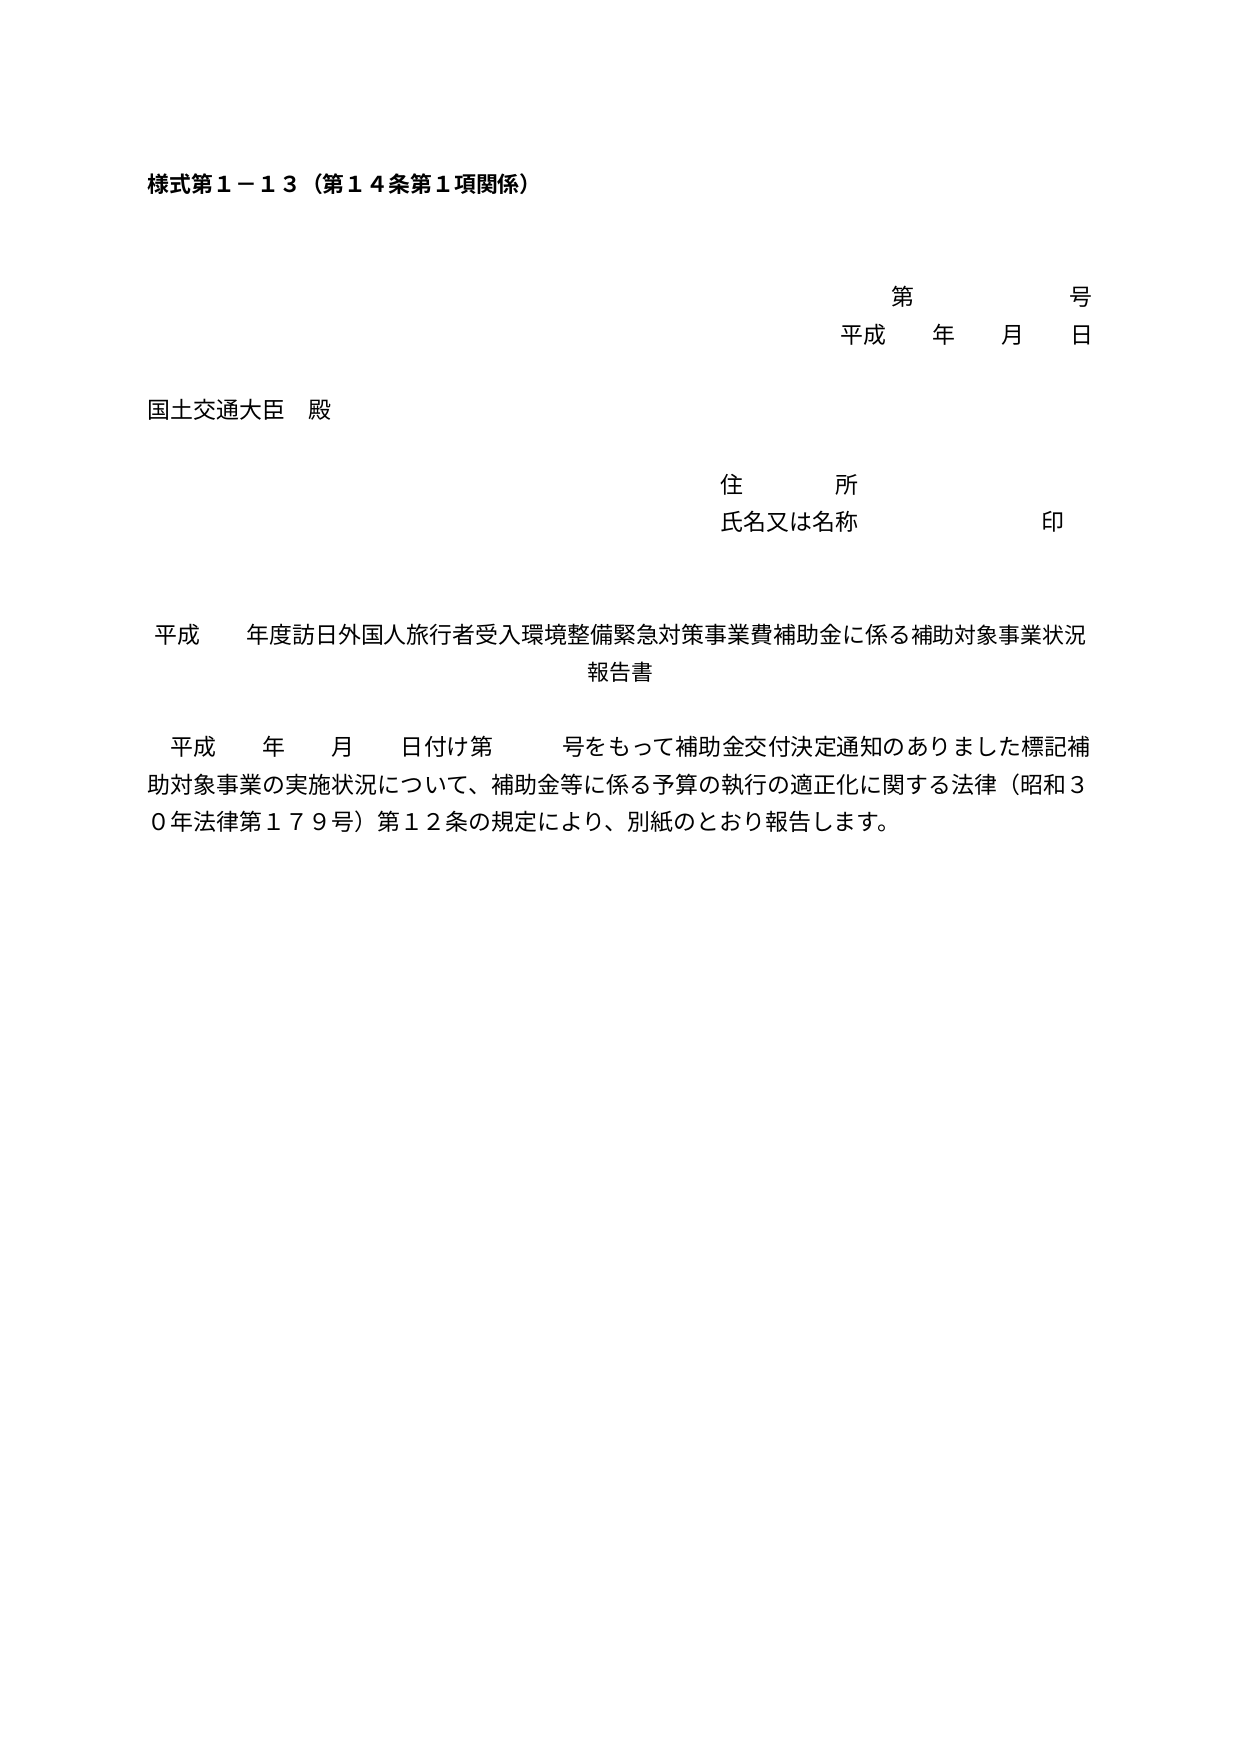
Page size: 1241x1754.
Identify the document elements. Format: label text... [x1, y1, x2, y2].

text 平成 年 月 日 [148, 314, 1092, 352]
text 国土交通大臣 殿 [148, 389, 1092, 427]
text 住 所 [148, 464, 1092, 502]
text 平成 年 月 日付け第 号をもって補助金交付決定通知のありました標記補助対象事業の実施状況について、補助金等に係る予算の執行の適正化に関する法律（昭和３０年法律第１７９号）第１２条の規定により、別紙のとおり報告します。 [148, 727, 1092, 839]
text 様式第１－１３（第１４条第１項関係） [148, 164, 1092, 202]
text 第 号 [148, 277, 1092, 314]
text 平成 年度訪日外国人旅行者受入環境整備緊急対策事業費補助金に係る補助対象事業状況報告書 [148, 614, 1092, 689]
text 氏名又は名称 印 [148, 502, 1092, 539]
